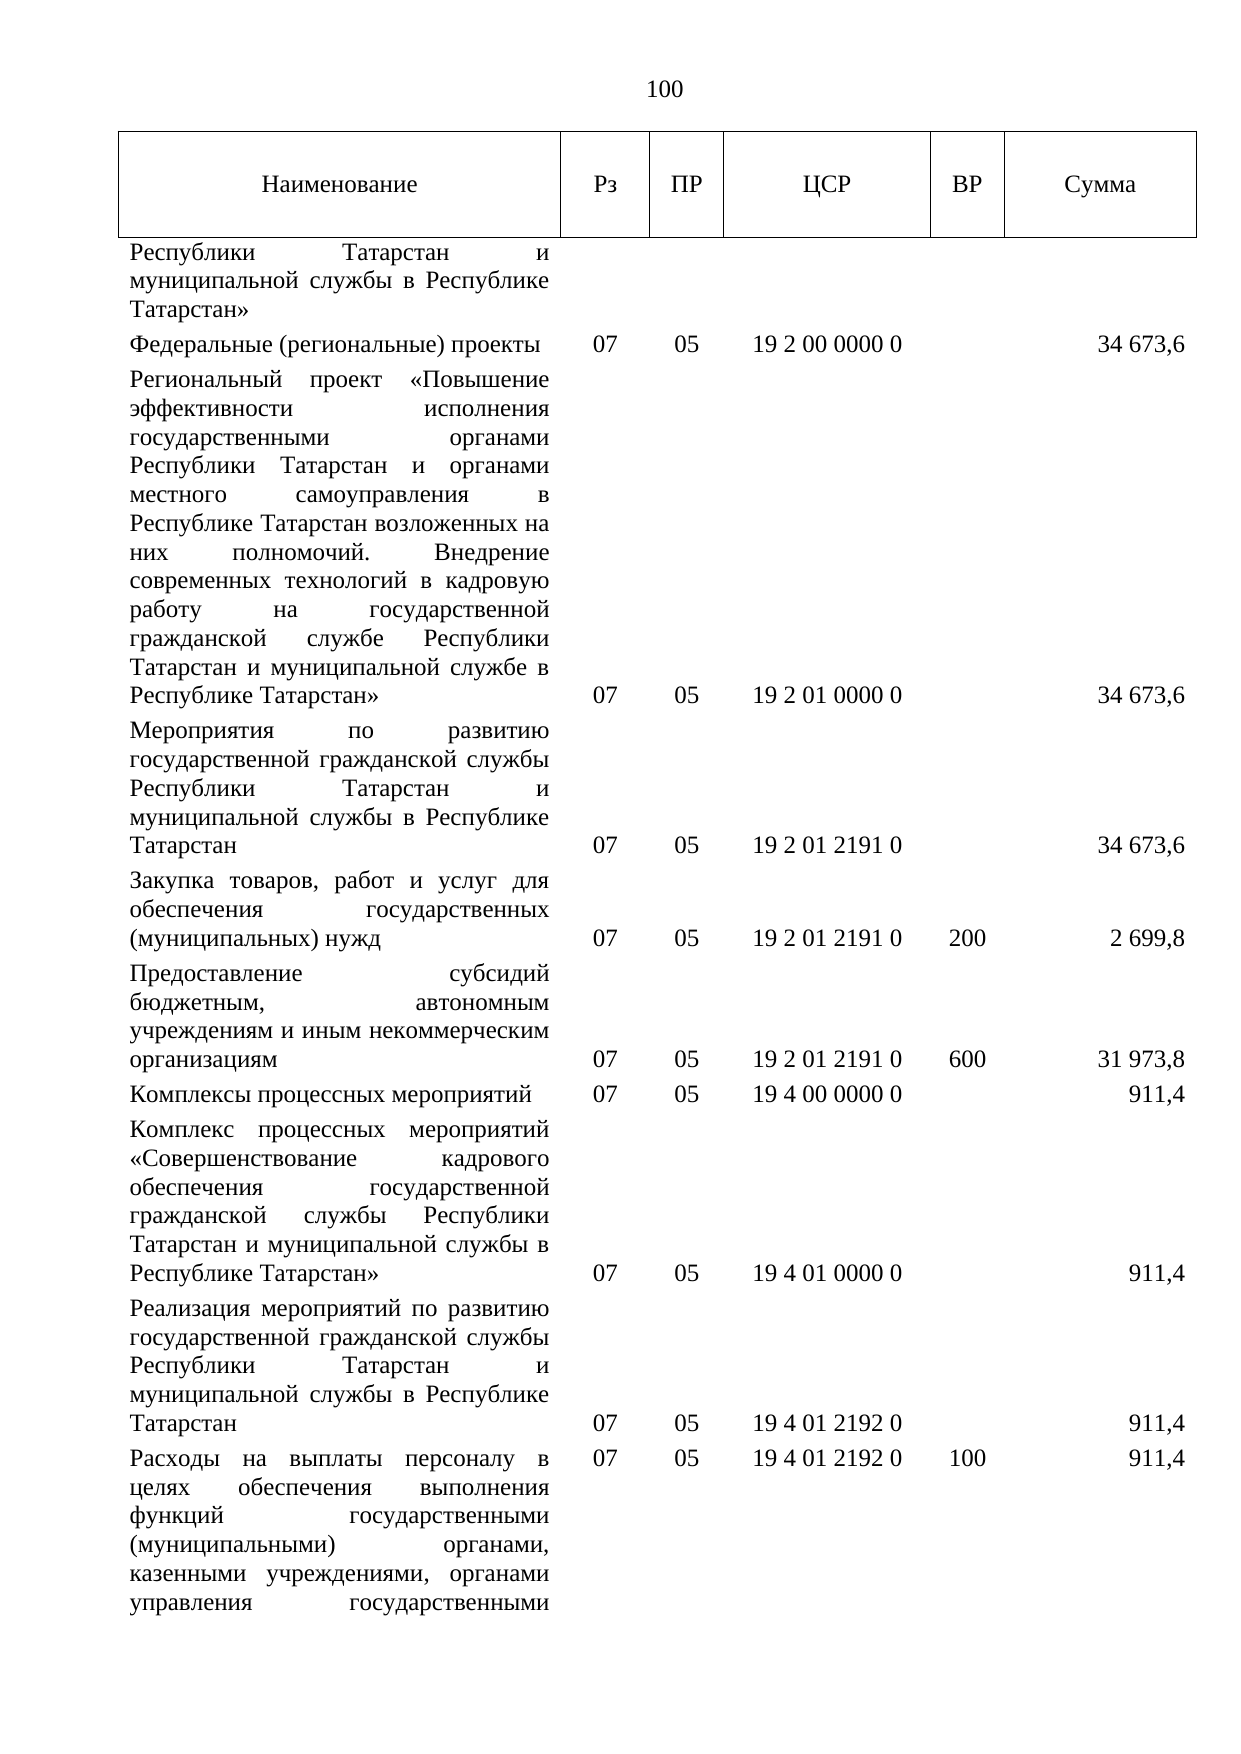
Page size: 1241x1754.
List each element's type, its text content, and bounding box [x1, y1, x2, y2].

table_header Сумма [1005, 132, 1196, 237]
table_header ВР [931, 132, 1004, 237]
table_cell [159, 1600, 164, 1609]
table_header ЦСР [724, 132, 930, 237]
table_header Рз [561, 132, 649, 237]
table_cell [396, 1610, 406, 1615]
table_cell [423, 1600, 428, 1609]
table_header Наименование [119, 132, 560, 237]
table_header ПР [650, 132, 723, 237]
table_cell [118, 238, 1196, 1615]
